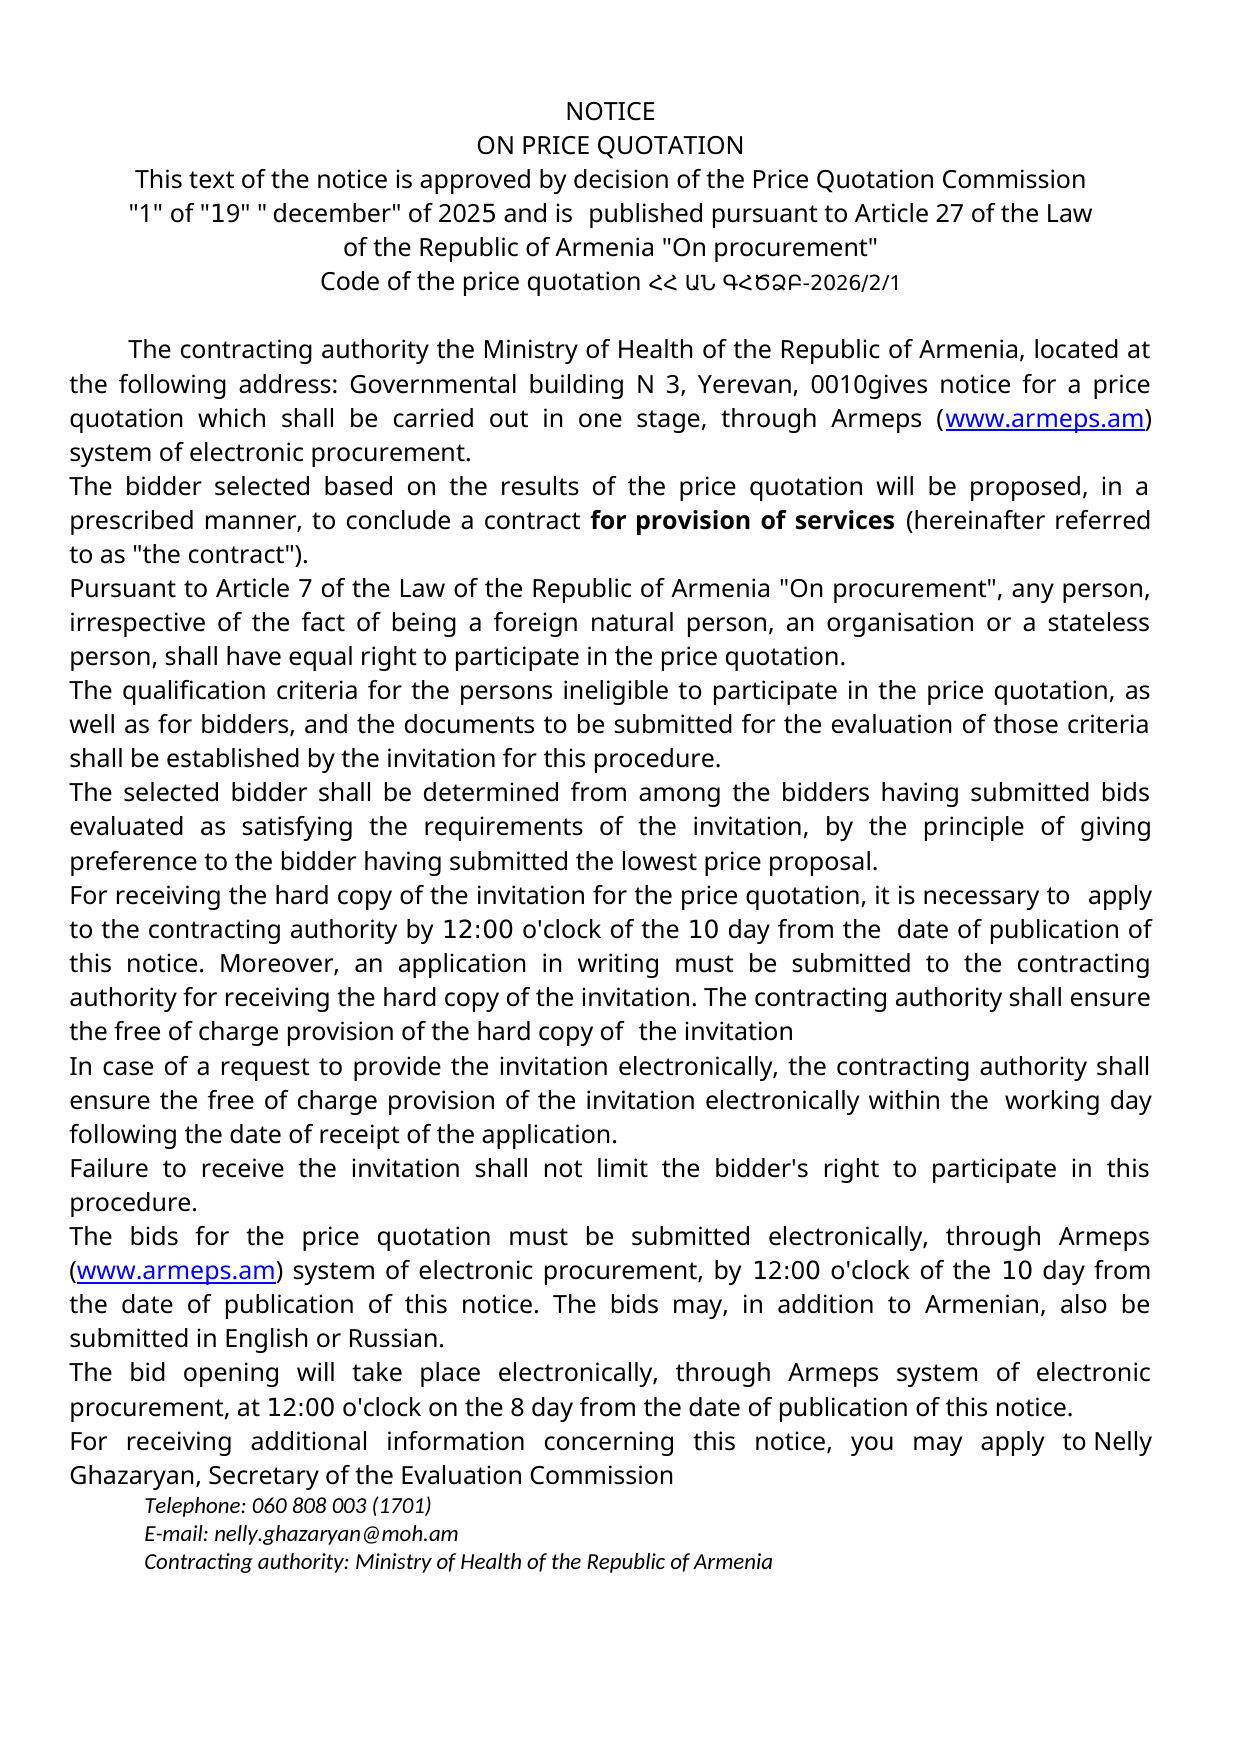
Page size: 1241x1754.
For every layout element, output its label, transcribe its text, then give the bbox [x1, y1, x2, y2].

text The bidder selected based on the results of the price quotation will be proposed, in a prescribed manner, to conclude a contract for provision of services (hereinafter referred to as "the contract"). [69, 468, 1152, 571]
text The qualification criteria for the persons ineligible to participate in the price quotation, as well as for bidders, and the documents to be submitted for the evaluation of those criteria shall be established by the invitation for this procedure. [69, 673, 1152, 775]
text The bids for the price quotation must be submitted electronically, through Armeps (www.armeps.am) system of electronic procurement, by 12:00 o'clock of the 10 day from the date of publication of this notice. The bids may, in addition to Armenian, also be submitted in English or Russian. [69, 1219, 1152, 1355]
text E-mail: nelly.ghazaryan@moh.am [69, 1519, 1152, 1547]
text For receiving the hard copy of the invitation for the price quotation, it is necessary to apply to the contracting authority by 12:00 o'clock of the 10 day from the date of publication of this notice. Moreover, an application in writing must be submitted to the contracting authority for receiving the hard copy of the invitation. The contracting authority shall ensure the free of charge provision of the hard copy of the invitation [69, 877, 1152, 1048]
text Pursuant to Article 7 of the Law of the Republic of Armenia "On procurement", any person, irrespective of the fact of being a foreign natural person, an organisation or a stateless person, shall have equal right to participate in the price quotation. [69, 571, 1152, 673]
text NOTICE ON PRICE QUOTATION [128, 93, 1093, 162]
text Code of the price quotation ՀՀ ԱՆ ԳՀԾՁԲ-2026/2/1 [128, 264, 1093, 298]
text Failure to receive the invitation shall not limit the bidder's right to participate in this procedure. [69, 1151, 1152, 1219]
text The contracting authority the Ministry of Health of the Republic of Armenia, located at the following address: Governmental building N 3, Yerevan, 0010gives notice for a price quotation which shall be carried out in one stage, through Armeps (www.armeps.am) system of electronic procurement. [69, 332, 1152, 468]
text The selected bidder shall be determined from among the bidders having submitted bids evaluated as satisfying the requirements of the invitation, by the principle of giving preference to the bidder having submitted the lowest price proposal. [69, 775, 1152, 877]
text Telephone: 060 808 003 (1701) [69, 1491, 1152, 1519]
text In case of a request to provide the invitation electronically, the contracting authority shall ensure the free of charge provision of the invitation electronically within the working day following the date of receipt of the application. [69, 1048, 1152, 1151]
text Contracting authority: Ministry of Health of the Republic of Armenia [69, 1547, 1152, 1575]
text This text of the notice is approved by decision of the Price Quotation Commission "1" of "19" " december" of 2025 and is published pursuant to Article 27 of the Law of the Republic of Armenia "On procurement" [128, 162, 1093, 264]
text For receiving additional information concerning this notice, you may apply to Nelly Ghazaryan, Secretary of the Evaluation Commission [69, 1423, 1152, 1491]
text The bid opening will take place electronically, through Armeps system of electronic procurement, at 12:00 o'clock on the 8 day from the date of publication of this notice. [69, 1355, 1152, 1423]
